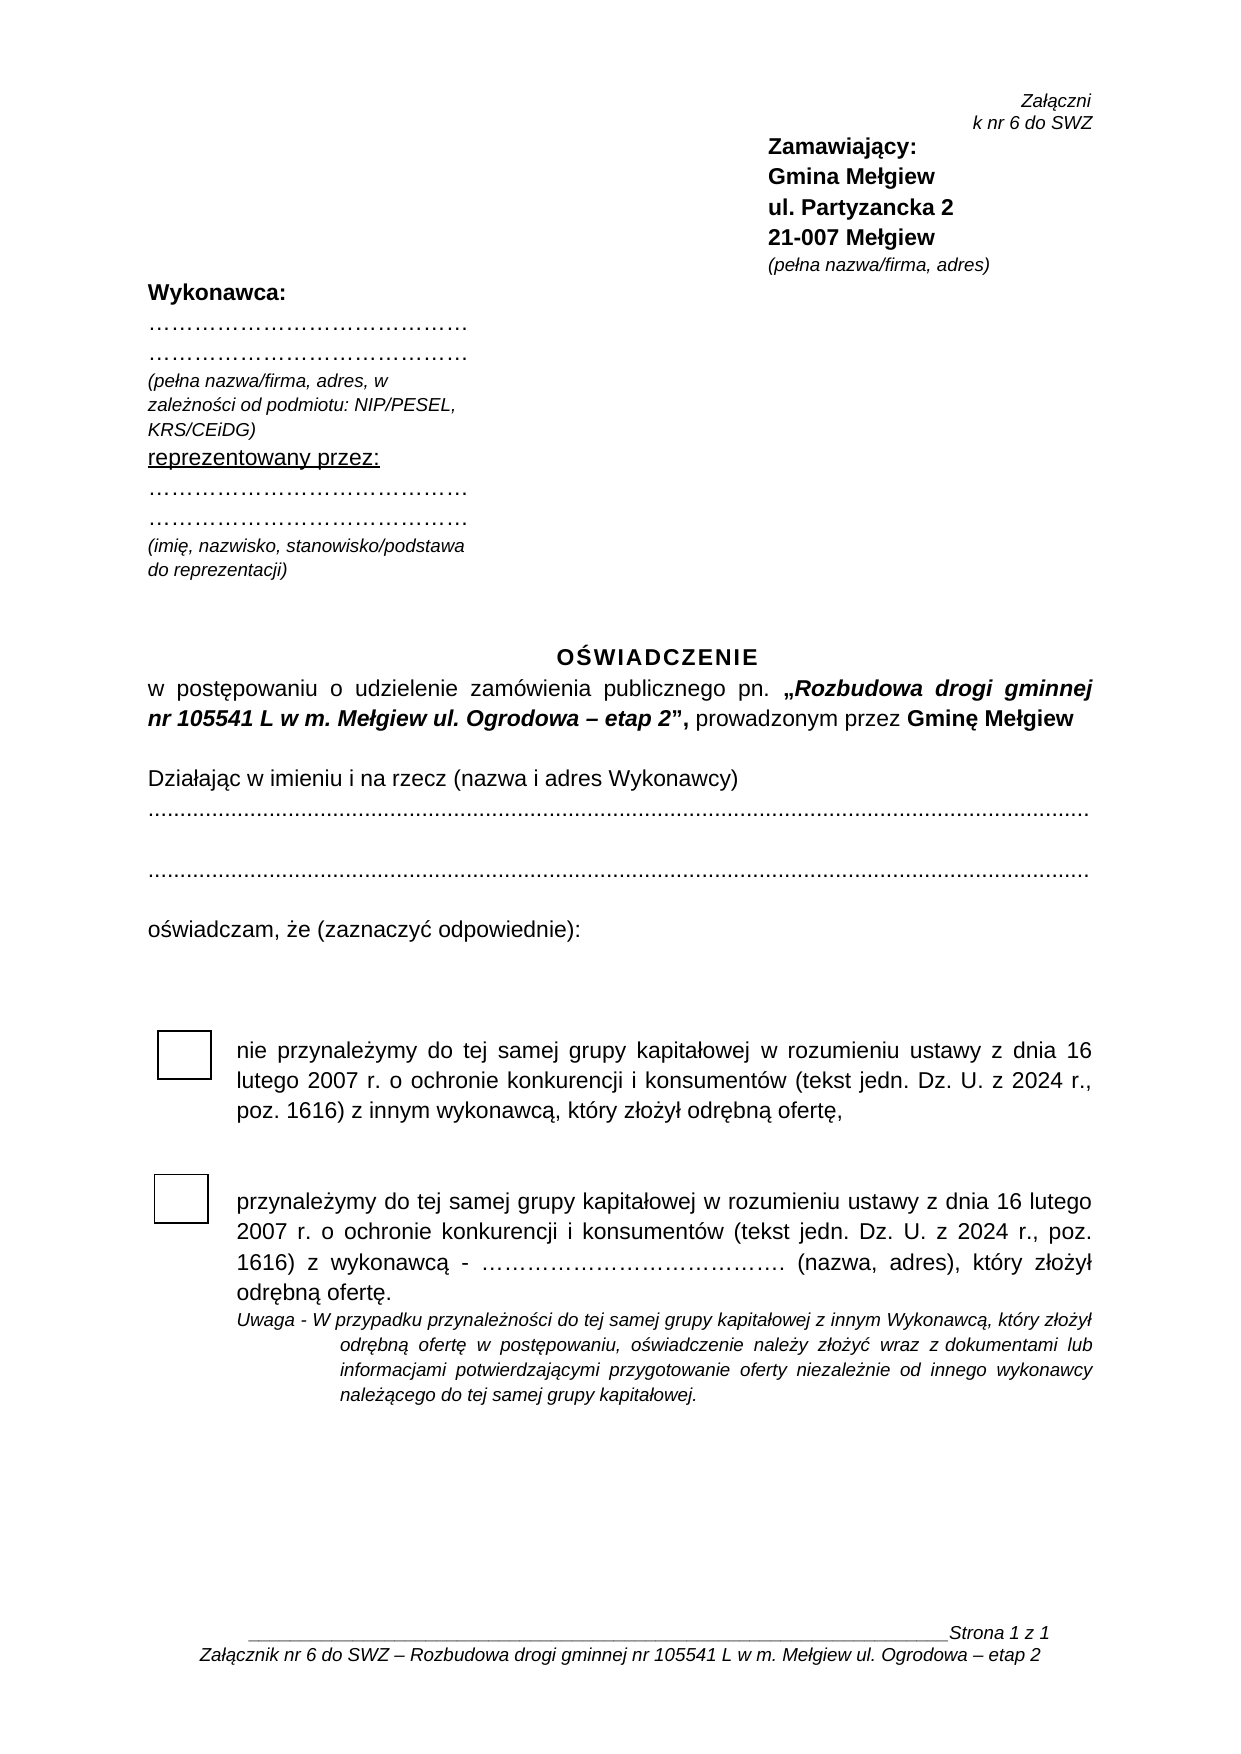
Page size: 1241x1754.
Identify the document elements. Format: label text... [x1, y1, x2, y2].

text (pełna nazwa/firma, adres) [768, 254, 1092, 276]
text (pełna nazwa/firma, adres, w zależności od podmiotu: NIP/PESEL, KRS/CEiDG) [148, 369, 472, 441]
text ………………………………………………………………………… [148, 309, 472, 366]
text Gmina Mełgiew [768, 163, 1092, 190]
text oświadczam, że (zaznaczyć odpowiednie): [148, 916, 1092, 943]
text .................................................................................................................................................... [148, 856, 1092, 882]
text Zamawiający: [694, 133, 1092, 159]
text ………………………………………………………………………… [148, 474, 472, 531]
text nie przynależymy do tej samej grupy kapitałowej w rozumieniu ustawy z dnia 16 lutego 2007 r. o ochronie konkurencji i konsumentów (tekst jedn. Dz. U. z 2024 r., poz. 1616) z innym wykonawcą, który złożył odrębną ofertę, [236, 1037, 1092, 1124]
text reprezentowany przez: [148, 444, 1092, 470]
text 21-007 Mełgiew [768, 224, 1092, 250]
text Działając w imieniu i na rzecz (nazwa i adres Wykonawcy) [148, 765, 1092, 792]
text przynależymy do tej samej grupy kapitałowej w rozumieniu ustawy z dnia 16 lutego 2007 r. o ochronie konkurencji i konsumentów (tekst jedn. Dz. U. z 2024 r., poz. 1616) z wykonawcą - …………………………………. (nazwa, adres), który złożył odrębną ofertę. [236, 1188, 1092, 1305]
text Uwaga - W przypadku przynależności do tej samej grupy kapitałowej z innym Wykonawcą, który złożył odrębną ofertę w postępowaniu, oświadczenie należy złożyć wraz z dokumentami lub informacjami potwierdzającymi przygotowanie oferty niezależnie od innego wykonawcy należącego do tej samej grupy kapitałowej. [236, 1309, 1092, 1405]
subtitle OŚWIADCZENIE [148, 644, 1092, 671]
text w postępowaniu o udzielenie zamówienia publicznego pn. „Rozbudowa drogi gminnej nr 105541 L w m. Mełgiew ul. Ogrodowa – etap 2”, prowadzonym przez Gminę Mełgiew [148, 674, 1092, 731]
text ul. Partyzancka 2 [768, 193, 1092, 220]
text Wykonawca: [148, 279, 1092, 305]
text (imię, nazwisko, stanowisko/podstawa do reprezentacji) [148, 534, 472, 581]
text .................................................................................................................................................... [148, 795, 1092, 822]
